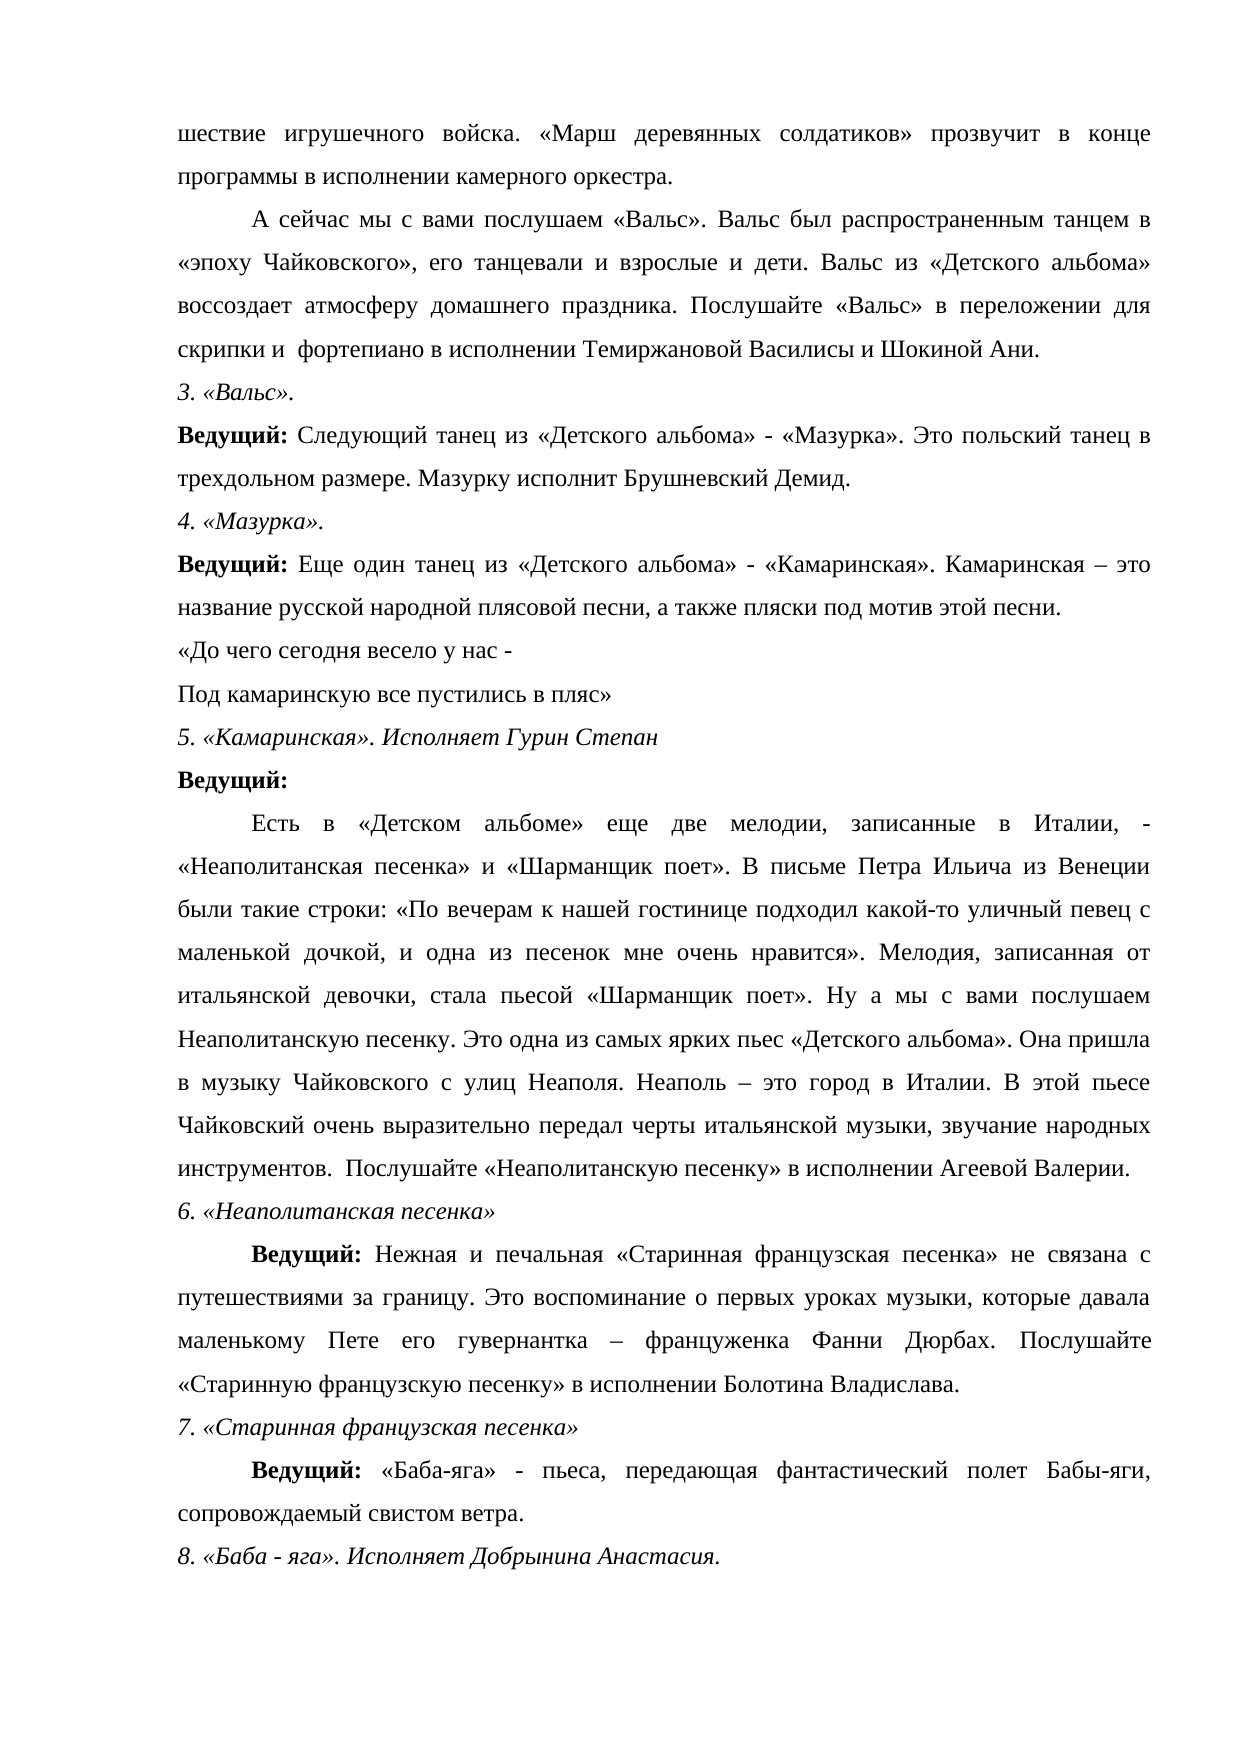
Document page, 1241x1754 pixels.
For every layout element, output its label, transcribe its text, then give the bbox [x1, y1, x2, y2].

text Есть в «Детском альбоме» еще две мелодии, записанные в Италии, - «Неаполитанская песенка» и «Шарманщик поет». В письме Петра Ильича из Венеции были такие строки: «По вечерам к нашей гостинице подходил какой-то уличный певец с маленькой дочкой, и одна из песенок мне очень нравится». Мелодия, записанная от итальянской девочки, стала пьесой «Шарманщик поет». Ну а мы с вами послушаем Неаполитанскую песенку. Это одна из самых ярких пьес «Детского альбома». Она пришла в музыку Чайковского с улиц Неаполя. Неаполь – это город в Италии. В этой пьесе Чайковский очень выразительно передал черты итальянской музыки, звучание народных инструментов. Послушайте «Неаполитанскую песенку» в исполнении Агеевой Валерии. [177, 808, 1152, 1182]
text 3. «Вальс». [177, 377, 1152, 406]
text «До чего сегодня весело у нас - [177, 636, 1152, 664]
text 6. «Неаполитанская песенка» [177, 1196, 1152, 1225]
text 4. «Мазурка». [177, 506, 1152, 535]
text А сейчас мы с вами послушаем «Вальс». Вальс был распространенным танцем в «эпоху Чайковского», его танцевали и взрослые и дети. Вальс из «Детского альбома» воссоздает атмосферу домашнего праздника. Послушайте «Вальс» в переложении для скрипки и фортепиано в исполнении Темиржановой Василисы и Шокиной Ани. [177, 204, 1152, 362]
text Ведущий: [177, 765, 1152, 794]
text 7. «Старинная французская песенка» [177, 1412, 1152, 1441]
text Под камаринскую все пустились в пляс» [177, 679, 1152, 707]
text Ведущий: Нежная и печальная «Старинная французская песенка» не связана с путешествиями за границу. Это воспоминание о первых уроках музыки, которые давала маленькому Пете его гувернантка – француженка Фанни Дюрбах. Послушайте «Старинную французскую песенку» в исполнении Болотина Владислава. [177, 1239, 1152, 1397]
text 8. «Баба - яга». Исполняет Добрынина Анастасия. [177, 1541, 1152, 1570]
text 5. «Камаринская». Исполняет Гурин Степан [177, 722, 1152, 751]
text Ведущий: «Баба-яга» - пьеса, передающая фантастический полет Бабы-яги, сопровождаемый свистом ветра. [177, 1455, 1152, 1527]
text Ведущий: Следующий танец из «Детского альбома» - «Мазурка». Это польский танец в трехдольном размере. Мазурку исполнит Брушневский Демид. [177, 420, 1152, 492]
text Ведущий: Еще один танец из «Детского альбома» - «Камаринская». Камаринская – это название русской народной плясовой песни, а также пляски под мотив этой песни. [177, 549, 1152, 621]
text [177, 118, 1152, 190]
